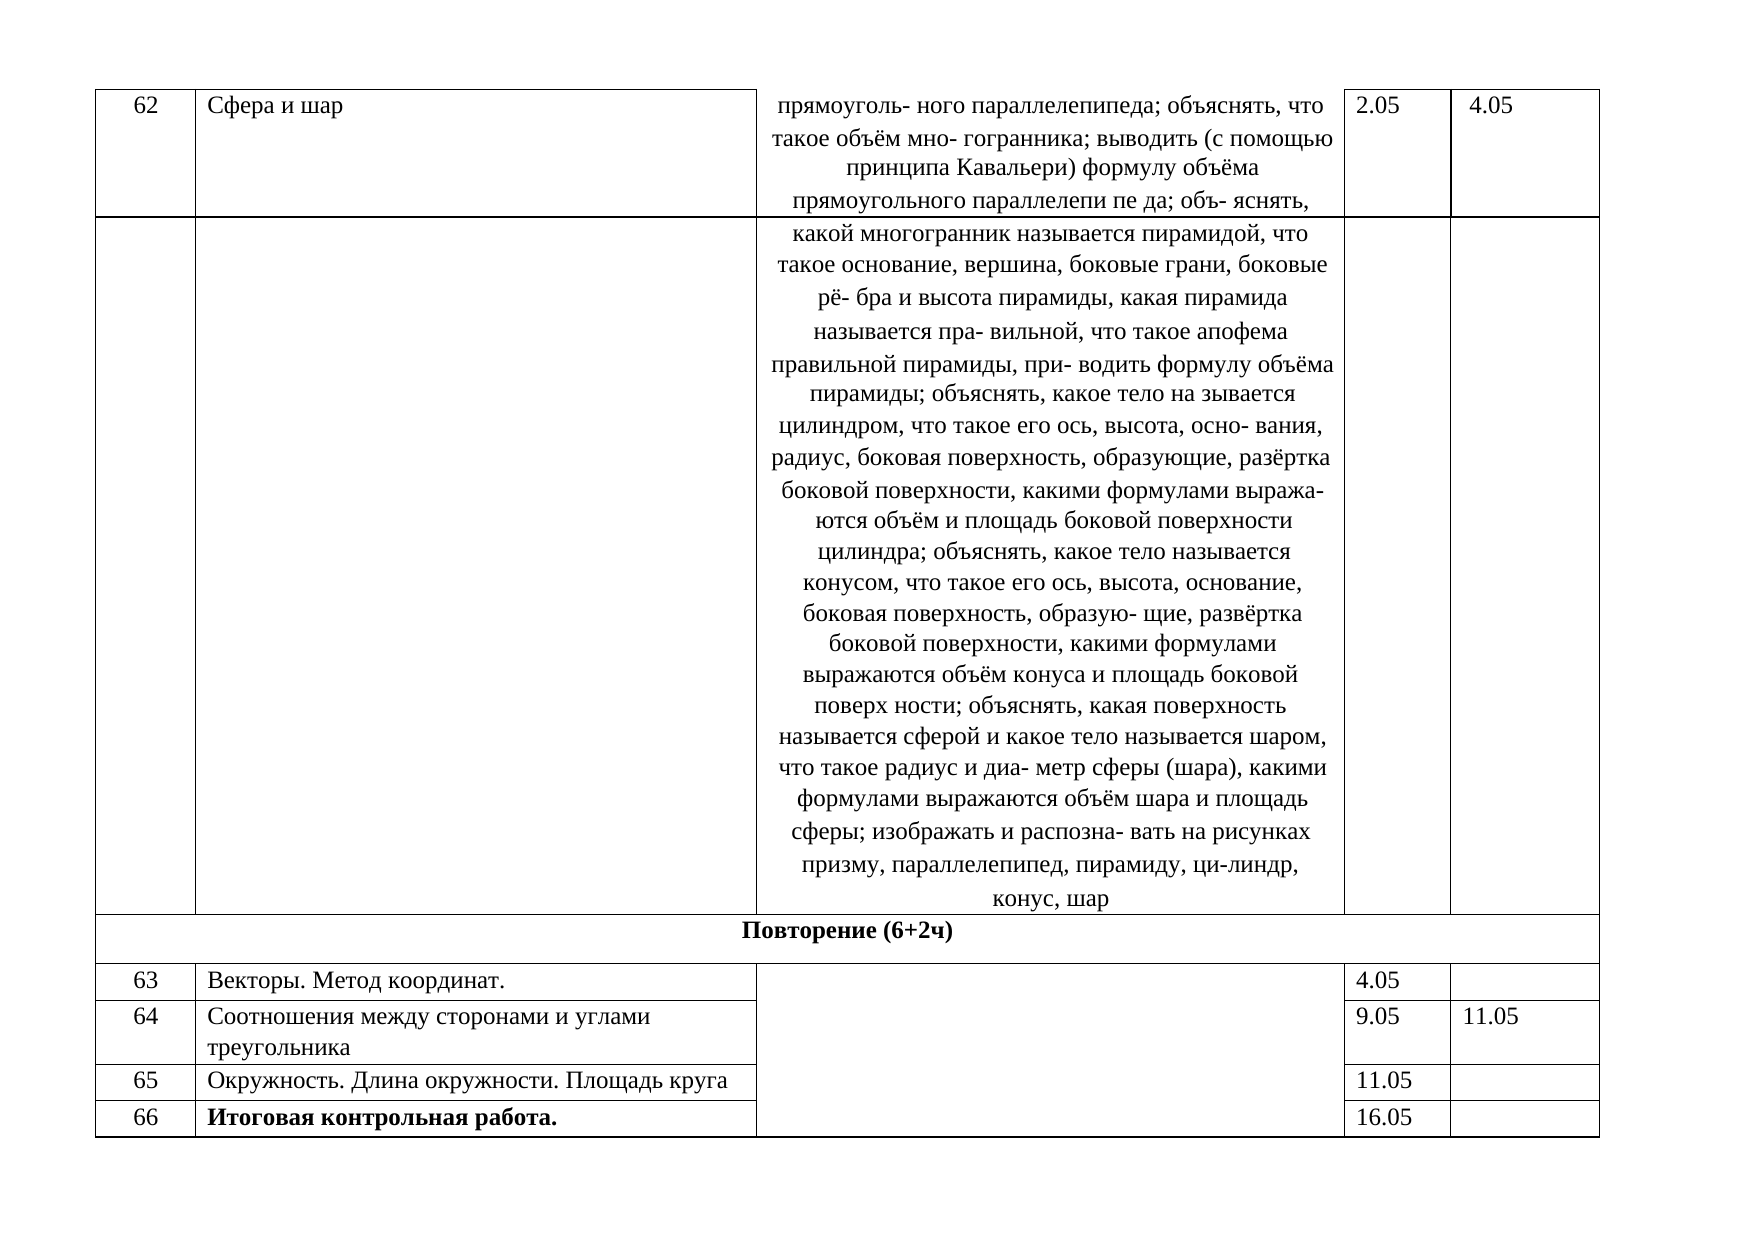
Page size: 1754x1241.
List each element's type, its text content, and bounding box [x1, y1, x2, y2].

table_cell 63 [96, 964, 195, 999]
table_cell какой многогранник называется пирамидой, что такое основание, вершина, боковые грани, боковые рё- бра и высота пирамиды, какая пирамида называется пра- вильной, что такое апофема правильной пирамиды, при- водить формулу объёма пирамиды; объяснять, какое тело на зывается цилиндром, что такое его ось, высота, осно- вания, радиус, боковая поверхность, образующие, разёртка боковой поверхности, какими формулами выража- ются объём и площадь боковой поверхности цилиндра; объяснять, какое тело называется конусом, что такое его ось, высота, основание, боковая поверхность, образую- щие, развёртка боковой поверхности, какими формулами выражаются объём конуса и площадь боковой поверх ности; объяснять, какая поверхность называется сферой и какое тело называется шаром, что такое радиус и диа- метр сферы (шара), какими формулами выражаются объём шара и площадь сферы; изображать и распозна- вать на рисунках призму, параллелепипед, пирамиду, ци-линдр, конус, шар [757, 218, 1344, 914]
table_cell 4.05 [1345, 964, 1450, 999]
table_cell [196, 218, 756, 914]
table_cell Векторы. Метод координат. [196, 964, 756, 999]
table_cell Итоговая контрольная работа. [196, 1101, 756, 1136]
table_cell 4.05 [1452, 90, 1599, 216]
table_cell Сфера и шар [196, 90, 756, 216]
table_cell [96, 218, 195, 914]
table_cell 64 [96, 1001, 195, 1063]
table_cell 66 [96, 1101, 195, 1136]
table_cell [1451, 218, 1599, 914]
table_cell Окружность. Длина окружности. Площадь круга [196, 1065, 756, 1100]
table_cell 11.05 [1451, 1001, 1599, 1063]
table_cell 9.05 [1345, 1001, 1450, 1063]
table_cell Повторение (6+2ч) [196, 915, 1345, 963]
table_cell [96, 915, 196, 963]
table_cell [1451, 1065, 1599, 1100]
table_cell 2.05 [1345, 90, 1450, 216]
table_cell 11.05 [1345, 1065, 1450, 1100]
table_cell [1345, 218, 1450, 914]
table_cell 62 [96, 90, 195, 216]
table_cell [1451, 1101, 1599, 1136]
table_cell [1451, 964, 1599, 999]
table_cell 65 [96, 1065, 195, 1100]
table_cell [1345, 915, 1599, 963]
table_cell [757, 964, 1344, 1136]
table_cell Соотношения между сторонами и углами треугольника [196, 1001, 756, 1063]
table_cell 16.05 [1345, 1101, 1450, 1136]
